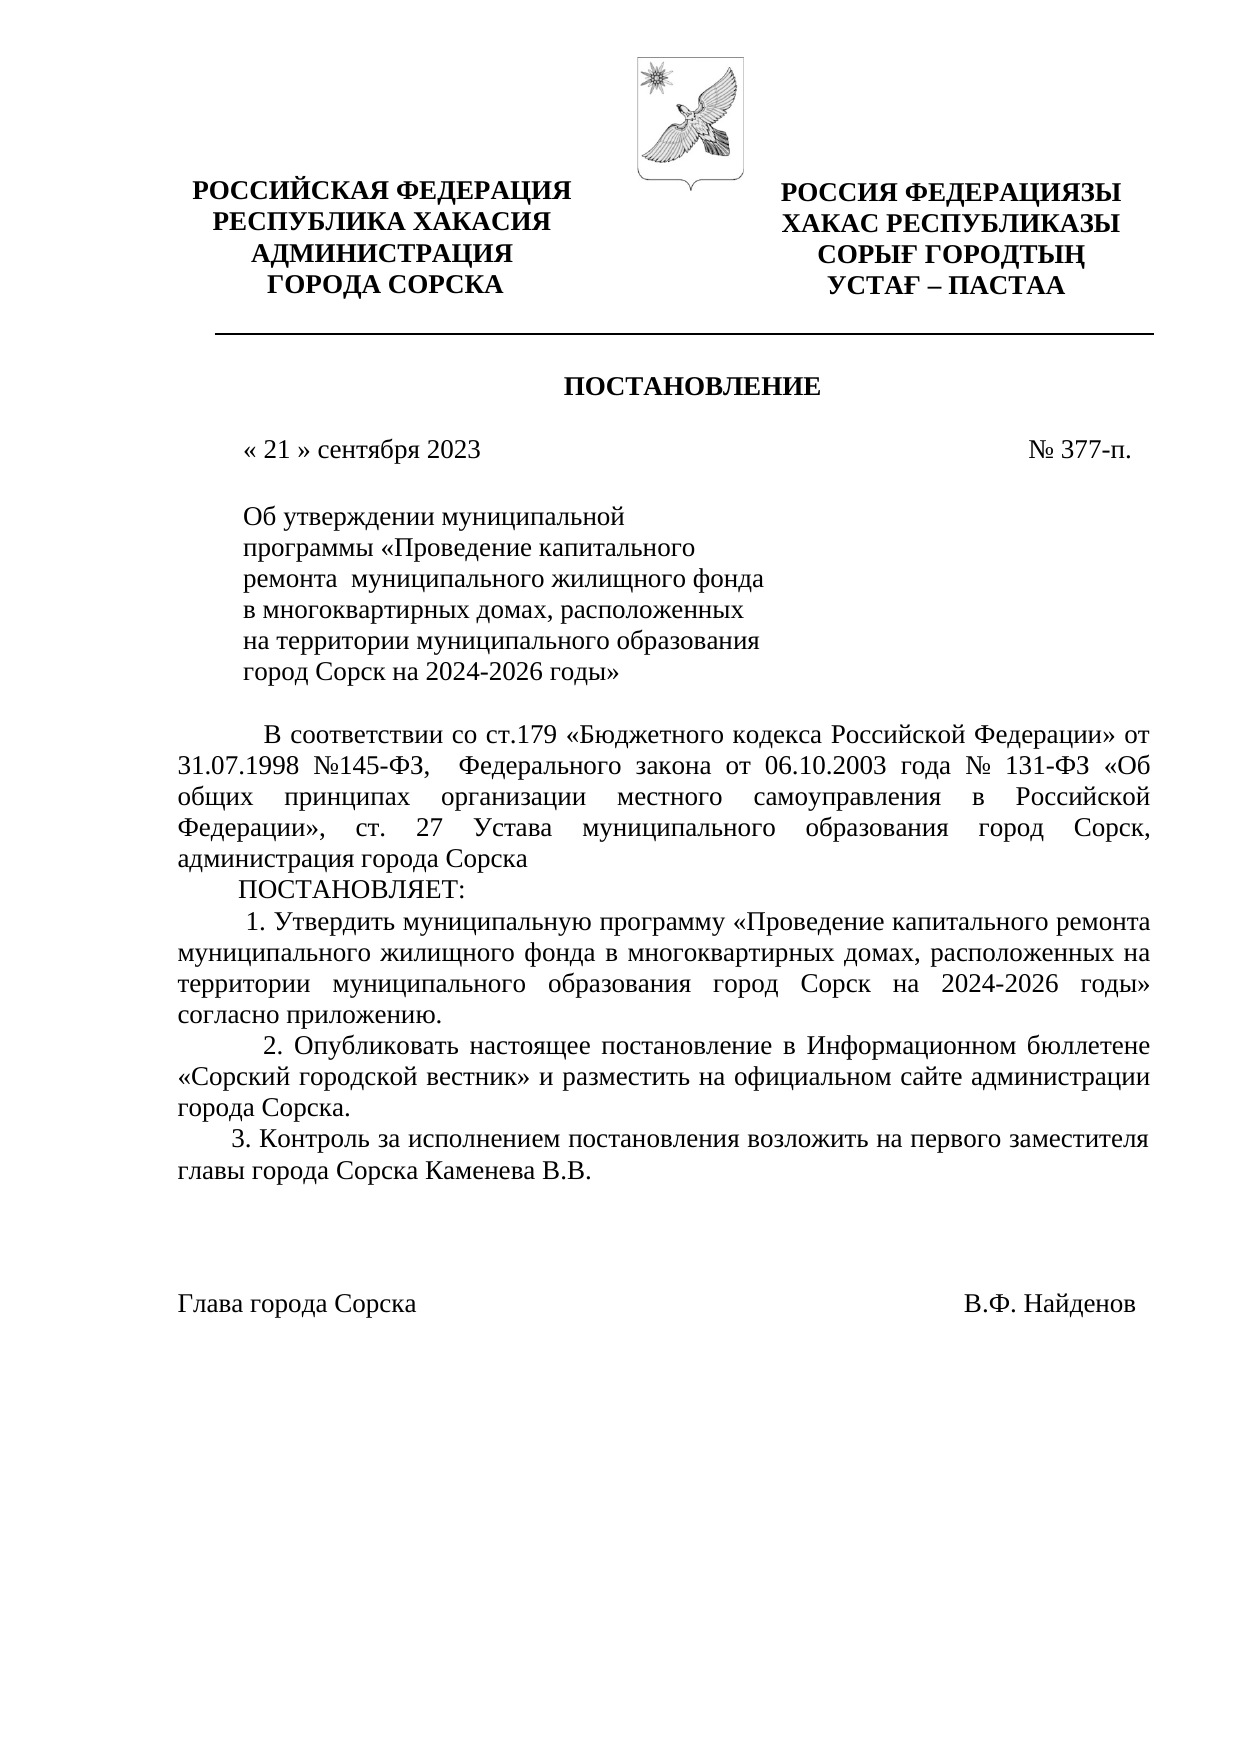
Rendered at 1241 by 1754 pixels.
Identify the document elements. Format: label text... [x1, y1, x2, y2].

text Об утверждении муниципальной [177, 500, 1152, 531]
text « 21 » сентября 2023 № 377-п. [236, 433, 1152, 464]
text в многоквартирных домах, расположенных [177, 593, 1152, 624]
text ПОСТАНОВЛЕНИЕ [233, 371, 1152, 402]
text Глава города Сорска В.Ф. Найденов [177, 1287, 1152, 1319]
text на территории муниципального образования [177, 624, 1152, 655]
text программы «Проведение капитального [177, 531, 1152, 562]
text 3. Контроль за исполнением постановления возложить на первого заместителя главы города Сорска Каменева В.В. [177, 1123, 1152, 1185]
picture [637, 57, 744, 191]
text 2. Опубликовать настоящее постановление в Информационном бюллетене «Сорский городской вестник» и разместить на официальном сайте администрации города Сорска. [177, 1029, 1152, 1123]
text город Сорск на 2024-2026 годы» [177, 655, 1152, 687]
text ремонта муниципального жилищного фонда [177, 562, 1152, 593]
text ПОСТАНОВЛЯЕТ: [177, 873, 1152, 904]
text 1. Утвердить муниципальную программу «Проведение капитального ремонта муниципального жилищного фонда в многоквартирных домах, расположенных на территории муниципального образования город Сорск на 2024-2026 годы» согласно приложению. [177, 904, 1152, 1029]
text В соответствии со ст.179 «Бюджетного кодекса Российской Федерации» от 31.07.1998 №145-ФЗ, Федерального закона от 06.10.2003 года № 131-ФЗ «Об общих принципах организации местного самоуправления в Российской Федерации», ст. 27 Устава муниципального образования город Сорск, администрация города Сорска [177, 718, 1152, 873]
